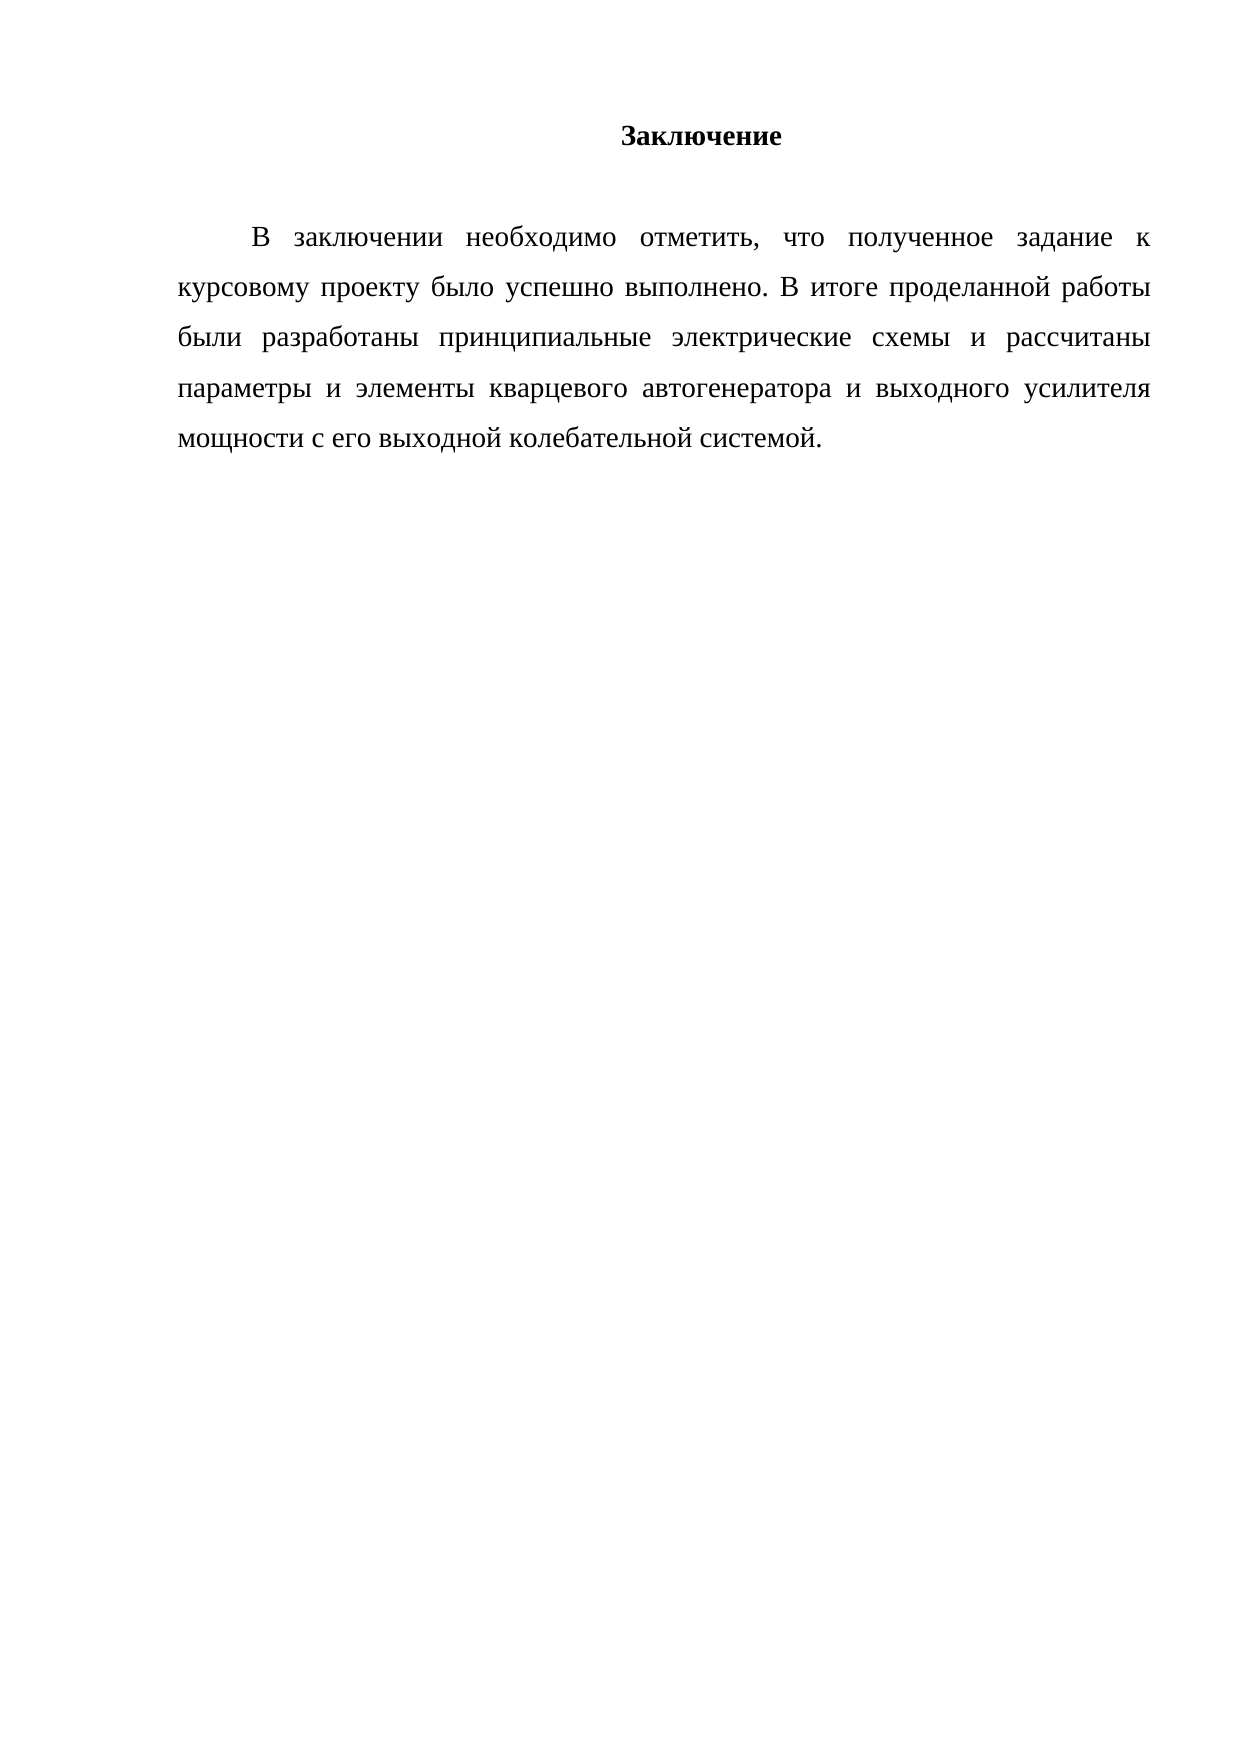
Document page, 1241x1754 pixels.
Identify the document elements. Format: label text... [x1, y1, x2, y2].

text В заключении необходимо отметить, что полученное задание к курсовому проекту было успешно выполнено. В итоге проделанной работы были разработаны принципиальные электрические схемы и рассчитаны параметры и элементы кварцевого автогенератора и выходного усилителя мощности с его выходной колебательной системой. [177, 219, 1152, 453]
text Заключение [177, 118, 1152, 152]
